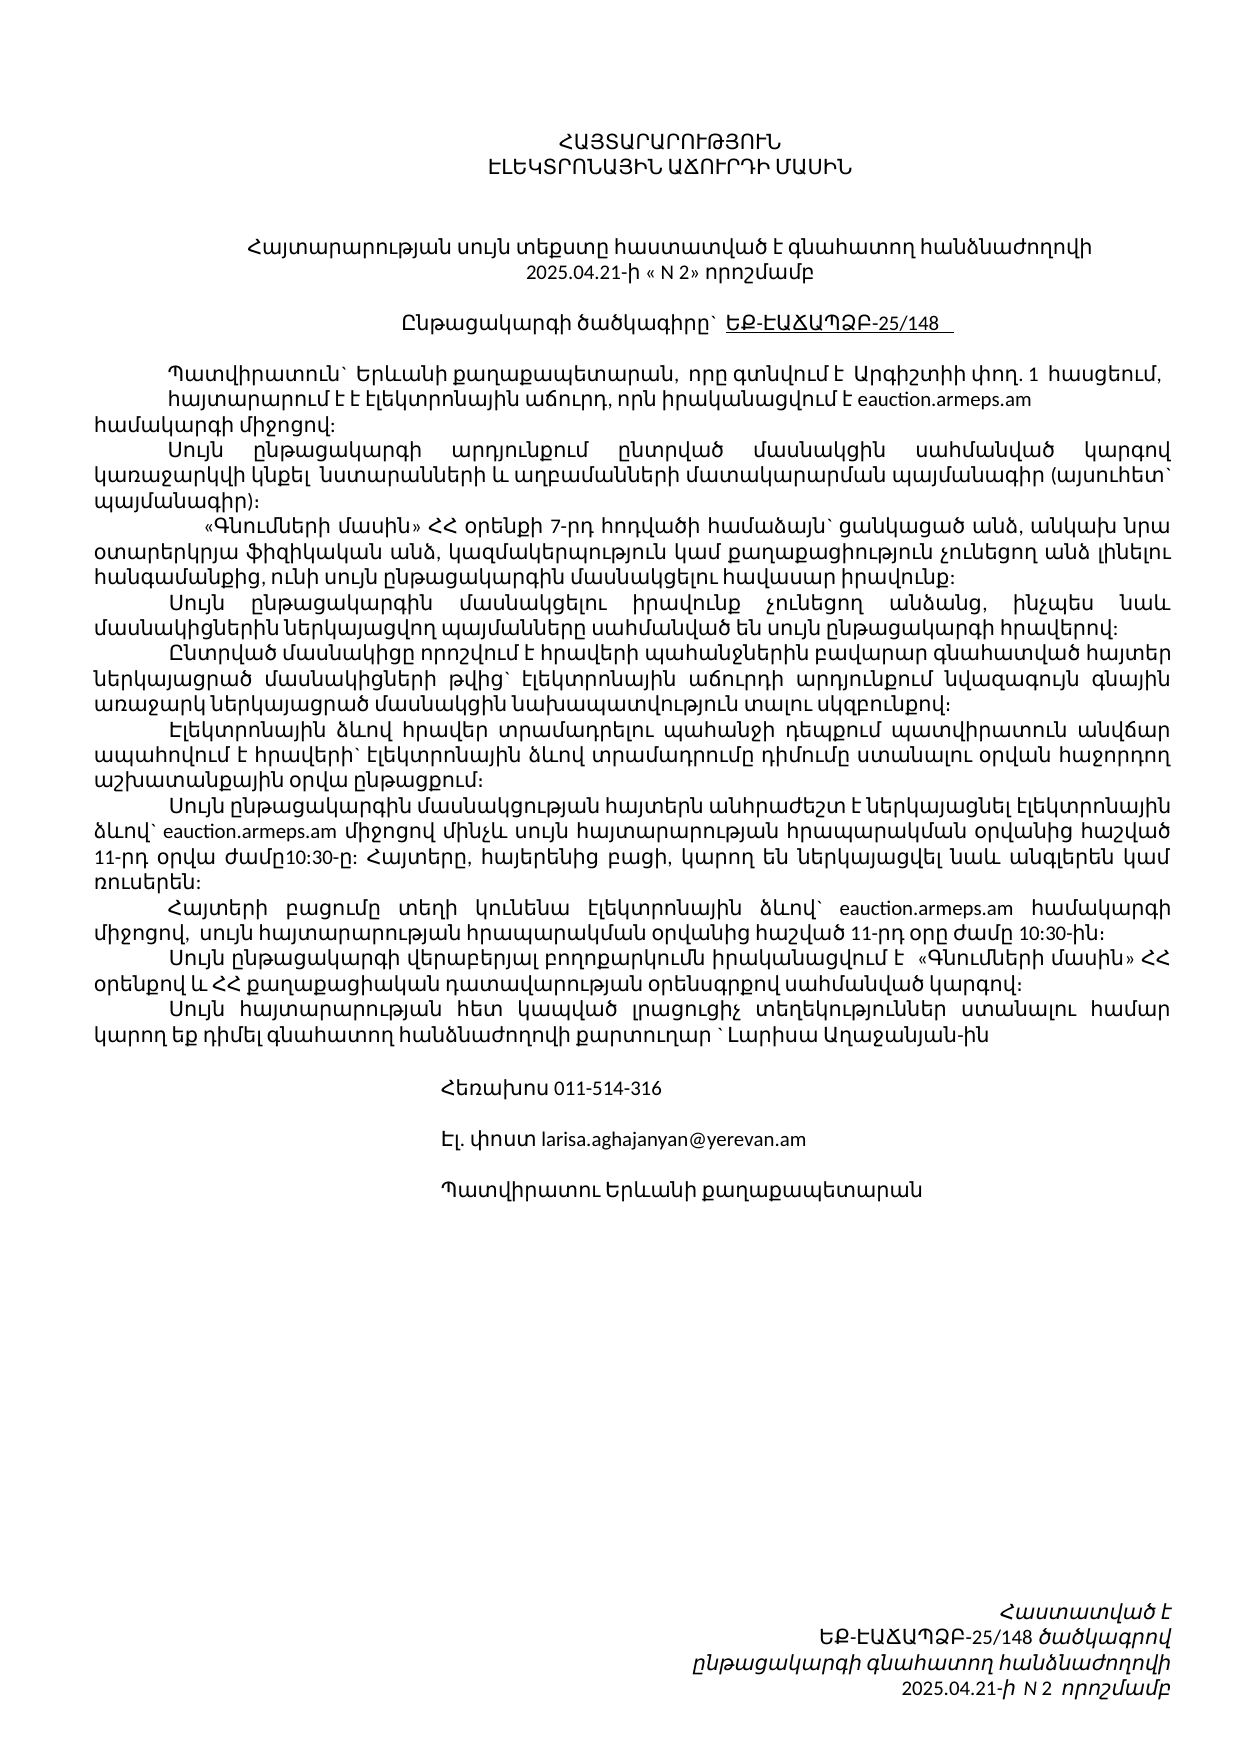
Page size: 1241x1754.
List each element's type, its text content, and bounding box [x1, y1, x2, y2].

text Էլեկտրոնային ձևով հրավեր տրամադրելու պահանջի դեպքում պատվիրատուն անվճար ապահովում է հրավերի` էլեկտրոնային ձևով տրամադրումը դիմումը ստանալու օրվան հաջորդող աշխատանքային օրվա ընթացքում։ [94, 717, 1171, 793]
text Հեռախոս 011-514-316 [94, 1076, 1171, 1101]
text 2025.04.21 -ի N 2 որոշմամբ [94, 1675, 1171, 1701]
text ՀԱՅՏԱՐԱՐՈՒԹՅՈՒՆ [94, 129, 1171, 154]
text հայտարարում է է էլեկտրոնային աճուրդ, որն իրականացվում է eauction.armeps.am համակարգի միջոցով: [94, 386, 1171, 437]
text Հայտարարության սույն տեքստը հաստատված է գնահատող հանձնաժողովի [94, 234, 1171, 259]
text Էլ. փոստ larisa.aghajanyan@yerevan.am [94, 1126, 1171, 1152]
text Հաստատված է [94, 1599, 1171, 1624]
text Ընտրված մասնակիցը որոշվում է հրավերի պահանջներին բավարար գնահատված հայտեր ներկայացրած մասնակիցների թվից` էլեկտրոնային աճուրդի արդյունքում նվազագույն գնային առաջարկ ներկայացրած մասնակցին նախապատվություն տալու սկզբունքով։ [94, 641, 1171, 717]
text Սույն ընթացակարգի վերաբերյալ բողոքարկումն իրականացվում է «Գնումների մասին» ՀՀ օրենքով և ՀՀ քաղաքացիական դատավարության օրենսգրքով սահմանված կարգով։ [94, 946, 1171, 996]
text ընթացակարգի գնահատող հանձնաժողովի [94, 1650, 1171, 1675]
text Սույն ընթացակարգին մասնակցության հայտերն անհրաժեշտ է ներկայացնել էլեկտրոնային ձևով` eauction.armeps.am միջոցով մինչև սույն հայտարարության հրապարակման օրվանից հաշված 11-րդ օրվա ժամը10:30-ը: Հայտերը, հայերենից բացի, կարող են ներկայացվել նաև անգլերեն կամ ռուսերեն: [94, 793, 1171, 895]
text Ընթացակարգի ծածկագիրը` ԵՔ-ԷԱՃԱՊՁԲ-25/148 [94, 310, 1171, 336]
text ԷԼԵԿՏՐՈՆԱՅԻՆ ԱՃՈՒՐԴԻ ՄԱՍԻՆ [94, 154, 1171, 180]
text ԵՔ-ԷԱՃԱՊՁԲ-25/148 ծածկագրով [94, 1624, 1171, 1650]
text Սույն ընթացակարգի արդյունքում ընտրված մասնակցին սահմանված կարգով կառաջարկվի կնքել նստարանների և աղբամանների մատակարարման պայմանագիր (այսուհետ` պայմանագիր)։ [94, 437, 1171, 513]
text Պատվիրատու Երևանի քաղաքապետարան [94, 1177, 1171, 1203]
text Սույն հայտարարության հետ կապված լրացուցիչ տեղեկություններ ստանալու համար կարող եք դիմել գնահատող հանձնաժողովի քարտուղար ` Լարիսա Աղաջանյան-ին [94, 996, 1171, 1047]
text «Գնումների մասին» ՀՀ օրենքի 7-րդ հոդվածի համաձայն` ցանկացած անձ, անկախ նրա օտարերկրյա ֆիզիկական անձ, կազմակերպություն կամ քաղաքացիություն չունեցող անձ լինելու հանգամանքից, ունի սույն ընթացակարգին մասնակցելու հավասար իրավունք: [94, 513, 1171, 590]
text Պատվիրատուն` Երևանի քաղաքապետարան, որը գտնվում է Արգիշտիի փող. 1 հասցեում, [94, 361, 1171, 386]
text Սույն ընթացակարգին մասնակցելու իրավունք չունեցող անձանց, ինչպես նաև մասնակիցներին ներկայացվող պայմանները սահմանված են սույն ընթացակարգի հրավերով: [94, 590, 1171, 641]
text Հայտերի բացումը տեղի կունենա էլեկտրոնային ձևով` eauction.armeps.am համակարգի միջոցով, սույն հայտարարության հրապարակման օրվանից հաշված 11-րդ օրը ժամը 10:30-ին։ [94, 895, 1171, 946]
text 2025.04.21 -ի « N 2» որոշմամբ [94, 259, 1171, 285]
